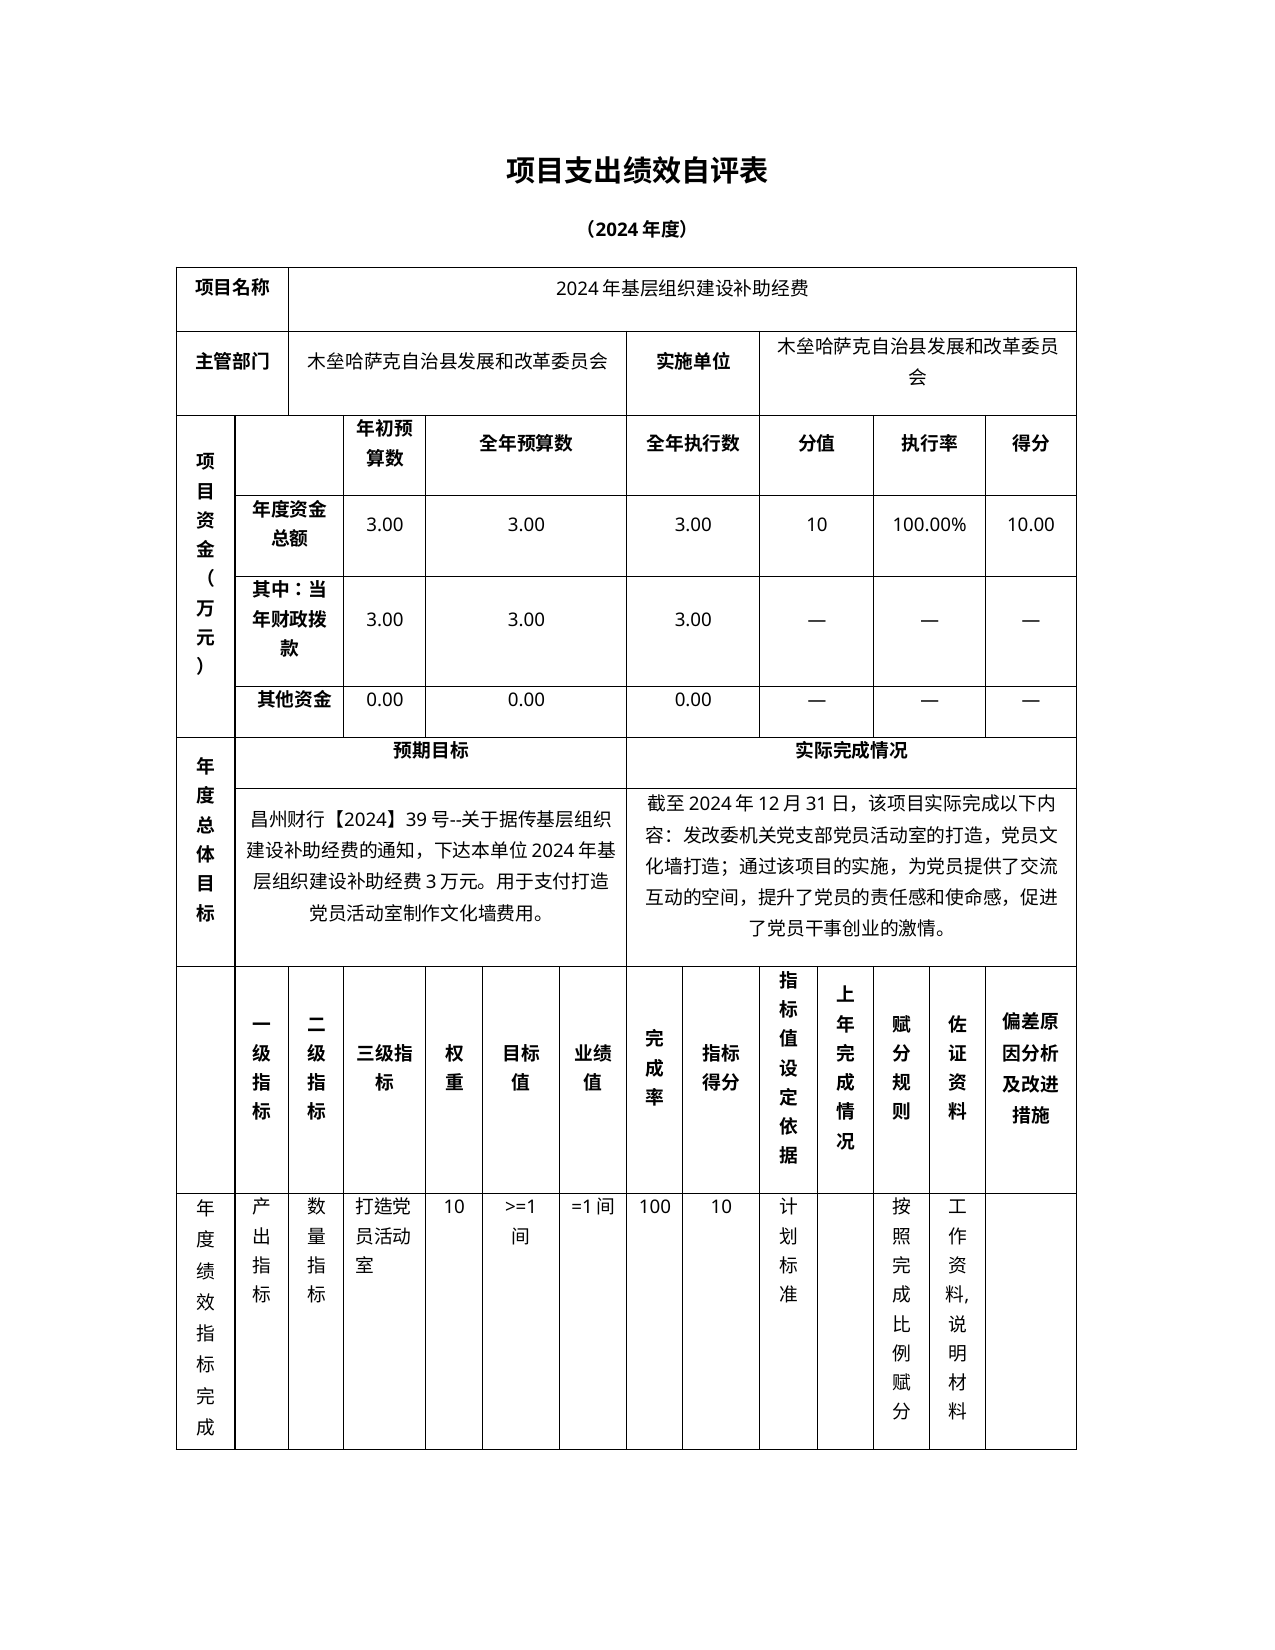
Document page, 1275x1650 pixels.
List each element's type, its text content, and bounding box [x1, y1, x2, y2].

table_cell 权重 [426, 967, 482, 1193]
table_cell 年度资金总额 [236, 496, 343, 576]
table_cell 截至2024年12月31日，该项目实际完成以下内容：发改委机关党支部党员活动室的打造，党员文化墙打造；通过该项目的实施，为党员提供了交流互动的空间，提升了党员的责任感和使命感，促进了党员干事创业的激情。 [627, 789, 1076, 966]
table_cell 10 [426, 1194, 482, 1449]
table_cell 项目资金 （万元） [177, 416, 234, 737]
table_cell — [760, 687, 873, 737]
table_cell 实际完成情况 [627, 738, 1076, 788]
table_cell 3.00 [627, 577, 759, 686]
table_header 项目名称 [177, 268, 288, 331]
table_cell 偏差原因分析及改进措施 [986, 967, 1076, 1193]
table_cell 3.00 [426, 496, 626, 576]
text 项目支出绩效自评表 [187, 150, 1087, 190]
table_cell 3.00 [426, 577, 626, 686]
table_cell 年度总体目标 [177, 738, 234, 966]
table_cell [818, 1194, 873, 1449]
table_cell 昌州财行【2024】39号--关于据传基层组织建设补助经费的通知，下达本单位2024年基层组织建设补助经费3万元。用于支付打造党员活动室制作文化墙费用。 [236, 789, 626, 966]
table_cell 木垒哈萨克自治县发展和改革委员会 [289, 332, 626, 415]
table_cell 0.00 [426, 687, 626, 737]
table_cell 3.00 [627, 496, 759, 576]
table_cell 全年预算数 [426, 416, 626, 495]
table_cell 二级指标 [289, 967, 343, 1193]
table_cell 年初预算数 [344, 416, 425, 495]
table_cell 0.00 [627, 687, 759, 737]
table_cell 按照完成比例赋分 [874, 1194, 929, 1449]
table_cell 工作资料,说明材料 [930, 1194, 985, 1449]
table_header 2024年基层组织建设补助经费 [289, 268, 1076, 331]
table_cell 分值 [760, 416, 873, 495]
table_cell 数量指标 [289, 1194, 343, 1449]
table_cell 赋分规则 [874, 967, 929, 1193]
table_cell — [874, 577, 985, 686]
table_cell 0.00 [344, 687, 425, 737]
table_cell 三级指标 [344, 967, 425, 1193]
table_cell 完成率 [627, 967, 682, 1193]
table_cell 10.00 [986, 496, 1076, 576]
table_cell 全年执行数 [627, 416, 759, 495]
table_cell 预期目标 [236, 738, 626, 788]
table_cell 3.00 [344, 496, 425, 576]
table_cell [986, 1194, 1076, 1449]
table_cell 指标得分 [683, 967, 759, 1193]
table_cell 执行率 [874, 416, 985, 495]
table_cell 产出指标 [236, 1194, 288, 1449]
table_cell 3.00 [344, 577, 425, 686]
table_cell 业绩值 [560, 967, 626, 1193]
table_cell 计划标准 [760, 1194, 817, 1449]
table_cell — [874, 687, 985, 737]
table_cell 上年完成情况 [818, 967, 873, 1193]
table_cell [236, 416, 343, 495]
table_cell 实施单位 [627, 332, 759, 415]
table_cell 指标值设定依据 [760, 967, 817, 1193]
table_cell 年度绩效指标完成情况 [177, 1194, 234, 1449]
table_cell 打造党员活动室 [344, 1194, 425, 1449]
table_cell 目标值 [483, 967, 559, 1193]
table_cell 10 [760, 496, 873, 576]
text （2024年度） [187, 216, 1087, 242]
table_cell [177, 967, 234, 1193]
table_cell =1间 [560, 1194, 626, 1449]
table_cell — [986, 577, 1076, 686]
table_cell 木垒哈萨克自治县发展和改革委员会 [760, 332, 1076, 415]
table_cell 其中：当年财政拨款 [236, 577, 343, 686]
table_cell 100.00% [874, 496, 985, 576]
table_cell 100 [627, 1194, 682, 1449]
table_cell — [986, 687, 1076, 737]
table_cell 10 [683, 1194, 759, 1449]
table_cell 其他资金 [236, 687, 343, 737]
table_cell >=1间 [483, 1194, 559, 1449]
table_cell — [760, 577, 873, 686]
table_cell 得分 [986, 416, 1076, 495]
table_cell 一级指标 [236, 967, 288, 1193]
table_cell 主管部门 [177, 332, 288, 415]
table_cell 佐证资料 [930, 967, 985, 1193]
